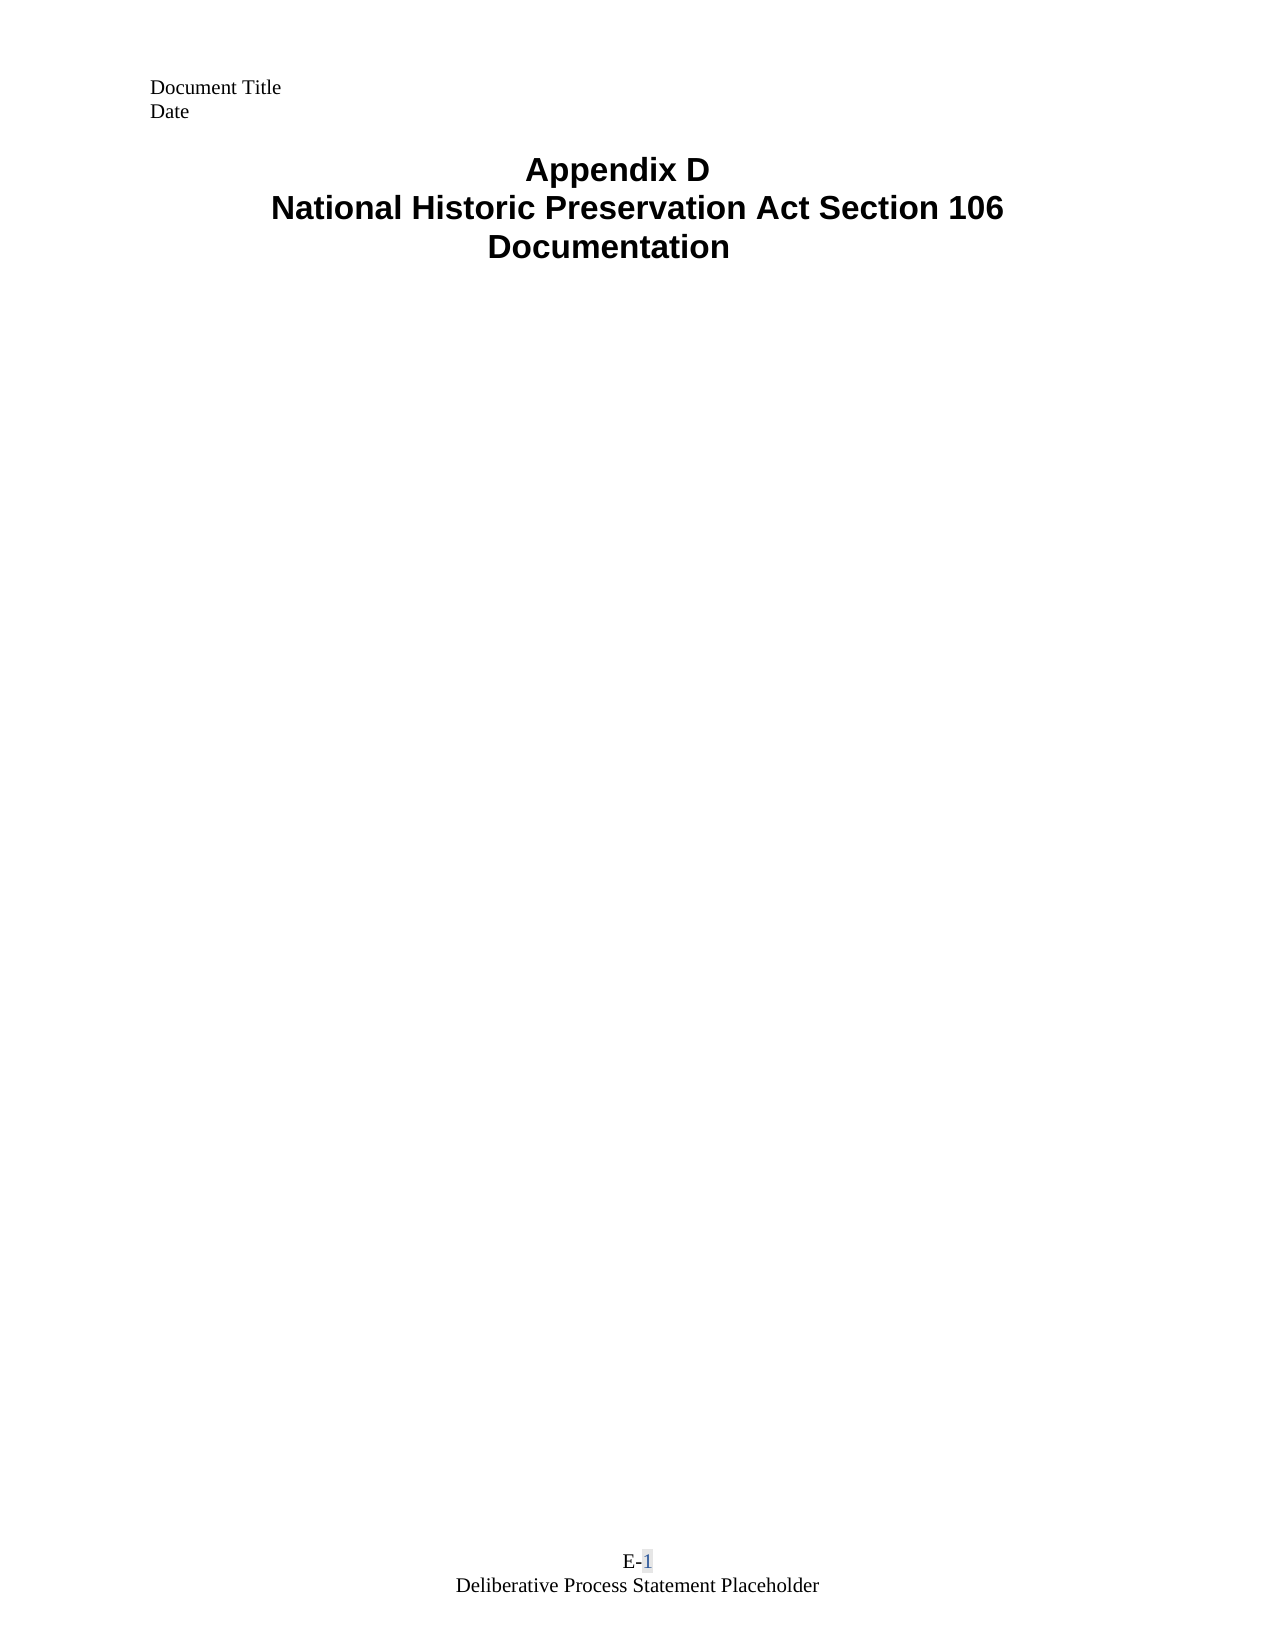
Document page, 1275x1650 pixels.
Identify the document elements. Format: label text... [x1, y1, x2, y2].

title Appendix D National Historic Preservation Act Section 106 Documentation [150, 150, 1125, 265]
